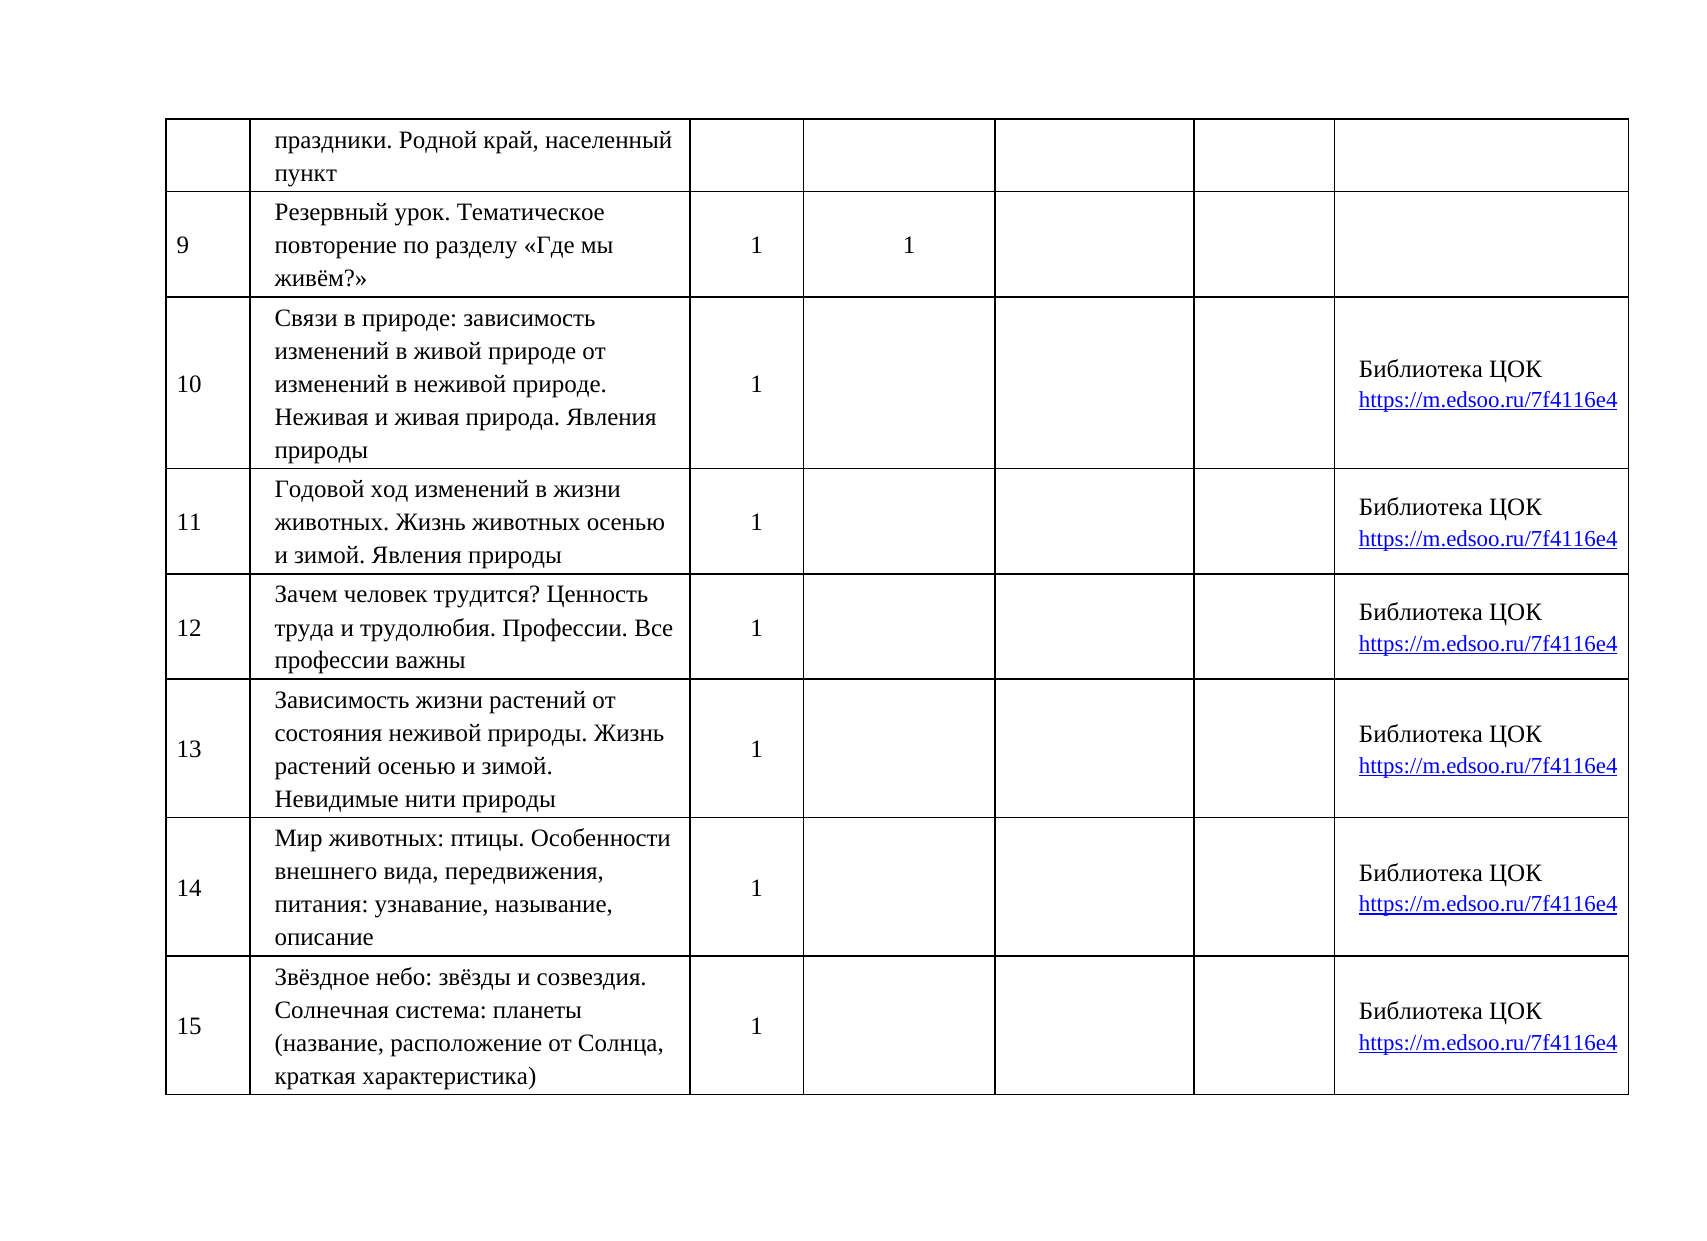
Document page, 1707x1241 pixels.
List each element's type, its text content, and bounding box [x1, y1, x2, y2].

table_cell 10 [167, 298, 249, 467]
table_cell Библиотека ЦОК https://m.edsoo.ru/7f4116e4 [1335, 957, 1628, 1093]
table_cell 11 [167, 469, 249, 573]
table_cell Библиотека ЦОК https://m.edsoo.ru/7f4116e4 [1335, 818, 1628, 955]
table_cell [804, 575, 994, 678]
table_cell 1 [691, 469, 803, 573]
table_cell 1 [691, 575, 803, 678]
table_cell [1335, 120, 1628, 191]
table_cell [1195, 120, 1334, 191]
table_cell 1 [691, 680, 803, 817]
table_cell Библиотека ЦОК https://m.edsoo.ru/7f4116e4 [1335, 575, 1628, 678]
table_cell [996, 192, 1193, 296]
table_cell [1195, 957, 1334, 1093]
table_cell Библиотека ЦОК https://m.edsoo.ru/7f4116e4 [1335, 298, 1628, 467]
table_cell [996, 120, 1193, 191]
table_cell Библиотека ЦОК https://m.edsoo.ru/7f4116e4 [1335, 469, 1628, 573]
table_cell [1335, 192, 1628, 296]
table_cell Связи в природе: зависимость изменений в живой природе от изменений в неживой природе. Неживая и живая природа. Явления природы [251, 298, 689, 467]
table_cell 14 [167, 818, 249, 955]
table_cell [804, 469, 994, 573]
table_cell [251, 120, 689, 191]
table_cell 1 [691, 957, 803, 1093]
table_cell Резервный урок. Тематическое повторение по разделу «Где мы живём?» [251, 192, 689, 296]
table_cell 15 [167, 957, 249, 1093]
table_cell [804, 120, 994, 191]
table_cell [1195, 469, 1334, 573]
table_cell [804, 818, 994, 955]
table_cell [1195, 575, 1334, 678]
table_cell [996, 469, 1193, 573]
table_cell 1 [691, 120, 803, 191]
table_cell [996, 957, 1193, 1093]
table_cell [804, 298, 994, 467]
table_cell [1195, 818, 1334, 955]
table_cell [996, 818, 1193, 955]
table_cell 8 [167, 120, 249, 191]
table_cell 1 [691, 818, 803, 955]
table_cell [804, 957, 994, 1093]
table_cell 1 [804, 192, 994, 296]
table_cell 13 [167, 680, 249, 817]
table_cell 1 [691, 298, 803, 467]
table_cell Годовой ход изменений в жизни животных. Жизнь животных осенью и зимой. Явления природы [251, 469, 689, 573]
table_cell Мир животных: птицы. Особенности внешнего вида, передвижения, питания: узнавание, называние, описание [251, 818, 689, 955]
table_cell 12 [167, 575, 249, 678]
table_cell [1195, 680, 1334, 817]
table_cell Библиотека ЦОК https://m.edsoo.ru/7f4116e4 [1335, 680, 1628, 817]
table_cell [996, 575, 1193, 678]
table_cell [1195, 298, 1334, 467]
table_cell 9 [167, 192, 249, 296]
table_cell [1195, 192, 1334, 296]
table_cell Зачем человек трудится? Ценность труда и трудолюбия. Профессии. Все профессии важны [251, 575, 689, 678]
table_cell Звёздное небо: звёзды и созвездия. Солнечная система: планеты (название, расположение от Солнца, краткая характеристика) [251, 957, 689, 1093]
table_cell Зависимость жизни растений от состояния неживой природы. Жизнь растений осенью и зимой. Невидимые нити природы [251, 680, 689, 817]
table_cell [996, 680, 1193, 817]
table_cell [804, 680, 994, 817]
table_cell [996, 298, 1193, 467]
table_cell 1 [691, 192, 803, 296]
